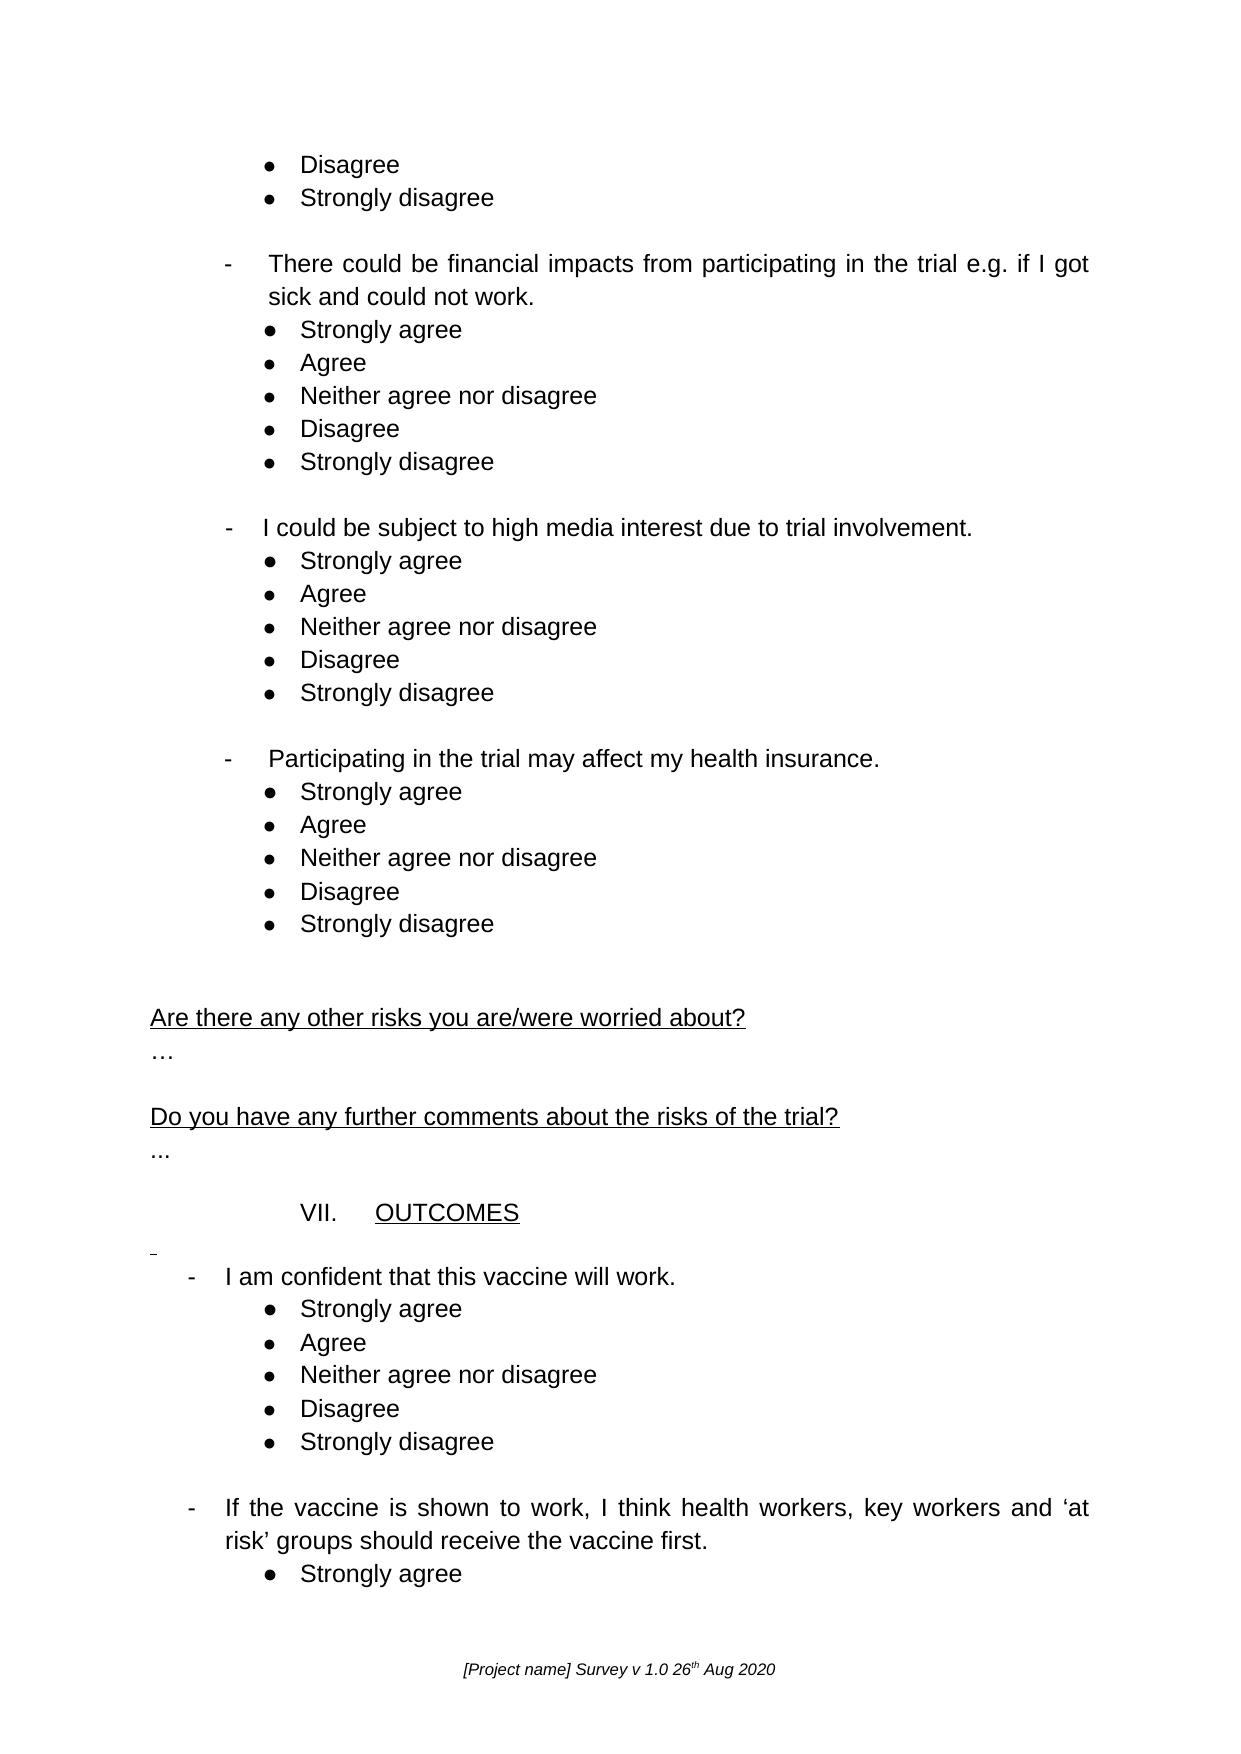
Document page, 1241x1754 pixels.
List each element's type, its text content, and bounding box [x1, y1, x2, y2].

list Strongly disagree [262, 1427, 1090, 1455]
list Disagree [262, 645, 1090, 674]
list Strongly agree [262, 777, 1090, 806]
list Strongly disagree [262, 678, 1090, 707]
list Agree [262, 579, 1090, 608]
list Disagree [262, 876, 1090, 905]
list Strongly disagree [262, 447, 1090, 476]
list I am confident that this vaccine will work. [187, 1261, 1090, 1290]
list Participating in the trial may affect my health insurance. [224, 744, 1090, 773]
list Disagree [262, 414, 1090, 443]
list Agree [262, 1327, 1090, 1356]
list Strongly agree [262, 1559, 1090, 1587]
list Strongly agree [262, 315, 1090, 344]
list Strongly disagree [262, 183, 1090, 212]
list Disagree [262, 1393, 1090, 1422]
text - I could be subject to high media interest due to trial involvement. [225, 513, 1090, 542]
list Neither agree nor disagree [262, 612, 1090, 641]
list Disagree [262, 150, 1090, 179]
list Neither agree nor disagree [262, 1361, 1090, 1389]
list Strongly agree [262, 1294, 1090, 1323]
text ... [150, 1135, 1090, 1164]
list There could be financial impacts from participating in the trial e.g. if I got sick and could not work. [224, 249, 1090, 311]
text … [150, 1036, 1090, 1065]
list Agree [262, 810, 1090, 839]
text Do you have any further comments about the risks of the trial? [150, 1102, 1090, 1131]
text VII. OUTCOMES [225, 1198, 1090, 1227]
list Strongly agree [262, 546, 1090, 575]
list Neither agree nor disagree [262, 843, 1090, 872]
list If the vaccine is shown to work, I think health workers, key workers and ‘at risk’ groups should receive the vaccine first. [187, 1493, 1090, 1554]
list Strongly disagree [262, 909, 1090, 938]
text Are there any other risks you are/were worried about? [150, 1003, 1090, 1032]
list Agree [262, 348, 1090, 377]
list Neither agree nor disagree [262, 381, 1090, 410]
